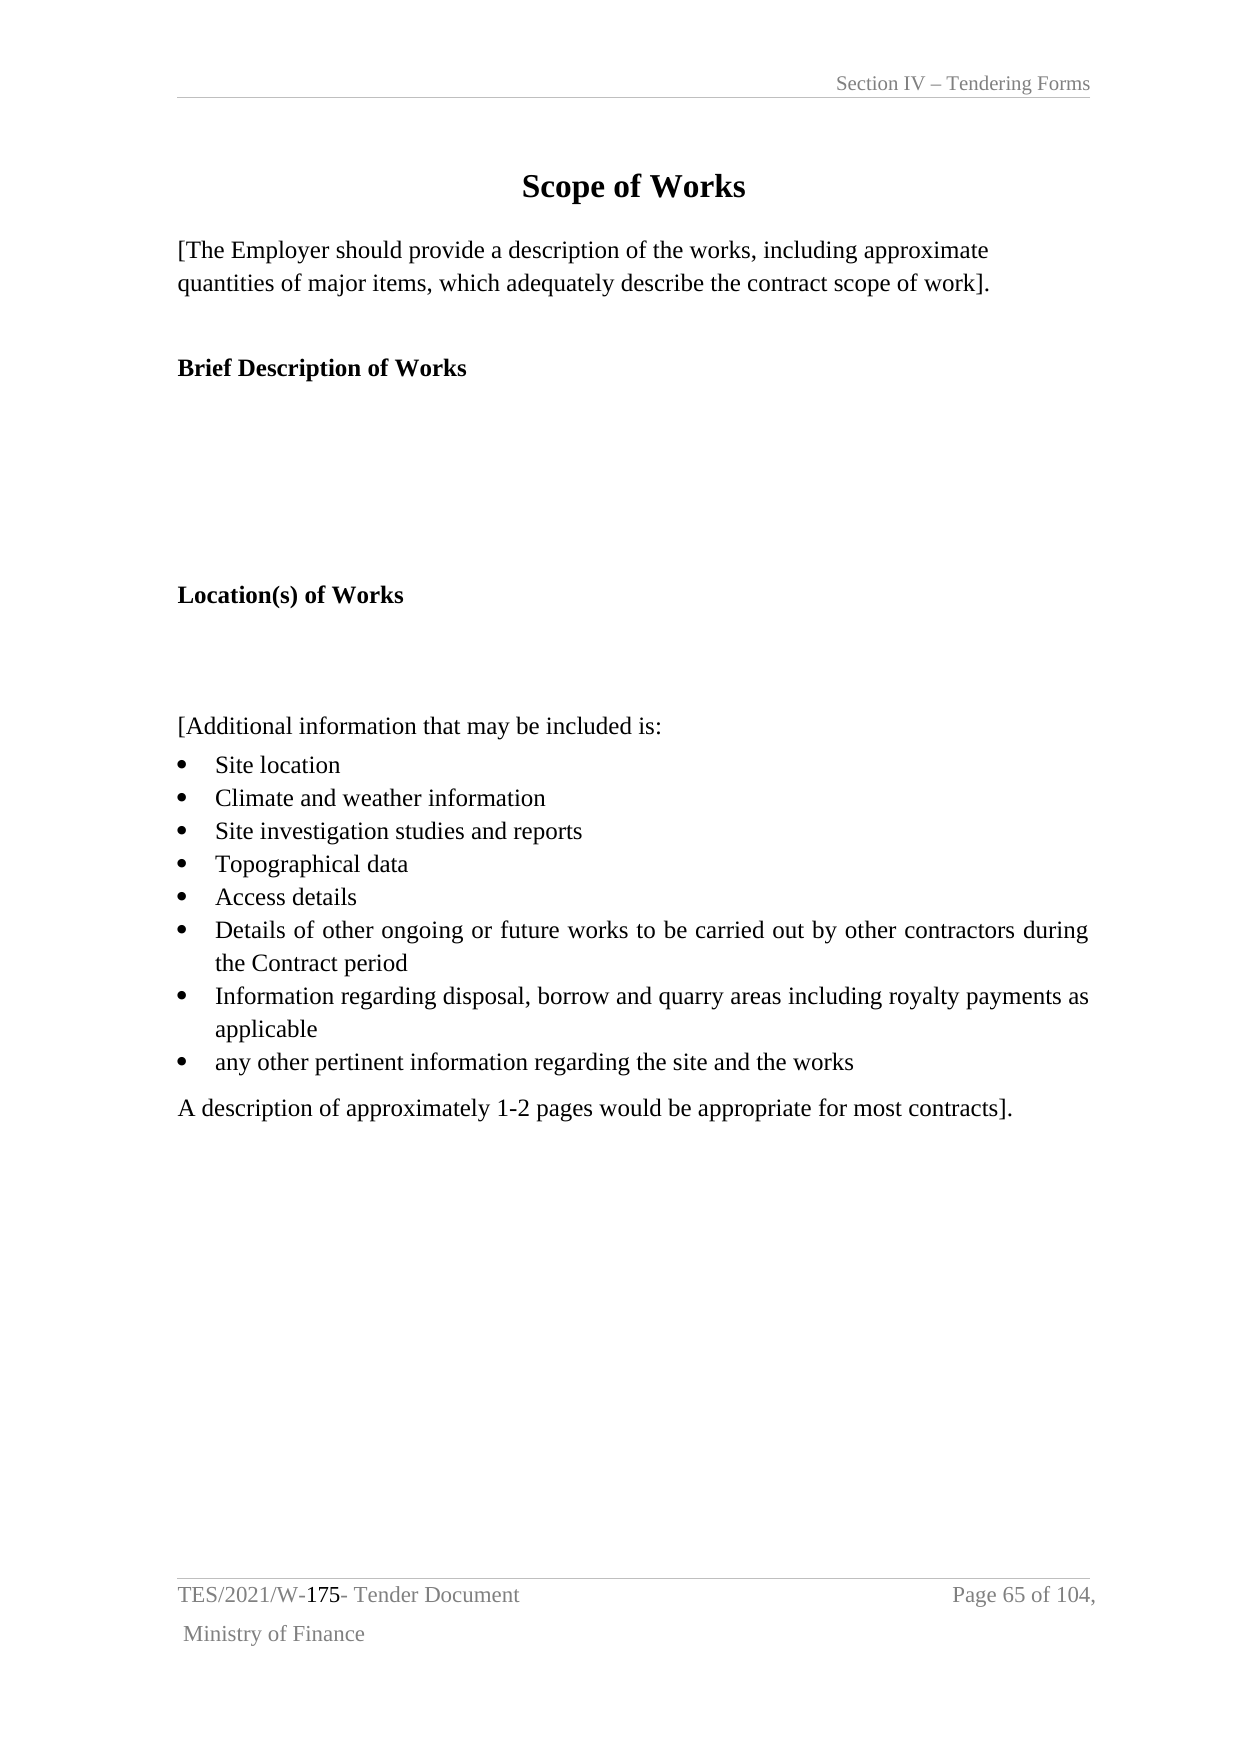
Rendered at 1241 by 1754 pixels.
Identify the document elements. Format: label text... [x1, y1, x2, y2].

list any other pertinent information regarding the site and the works [177, 1047, 1090, 1076]
text Brief Description of Works [177, 353, 1090, 382]
list Climate and weather information [177, 783, 1090, 812]
list Details of other ongoing or future works to be carried out by other contractors during the Contract period [177, 915, 1090, 977]
list Access details [177, 882, 1090, 911]
text [The Employer should provide a description of the works, including approximate quantities of major items, which adequately describe the contract scope of work]. [177, 235, 1090, 297]
text A description of approximately 1-2 pages would be appropriate for most contracts]. [177, 1093, 1090, 1122]
list Information regarding disposal, borrow and quarry areas including royalty payments as applicable [177, 981, 1090, 1043]
list Site investigation studies and reports [177, 816, 1090, 845]
text [Additional information that may be included is: [177, 711, 1090, 739]
text Scope of Works [177, 166, 1090, 204]
list Topographical data [177, 849, 1090, 878]
text Location(s) of Works [177, 581, 1090, 609]
list Site location [177, 750, 1090, 779]
